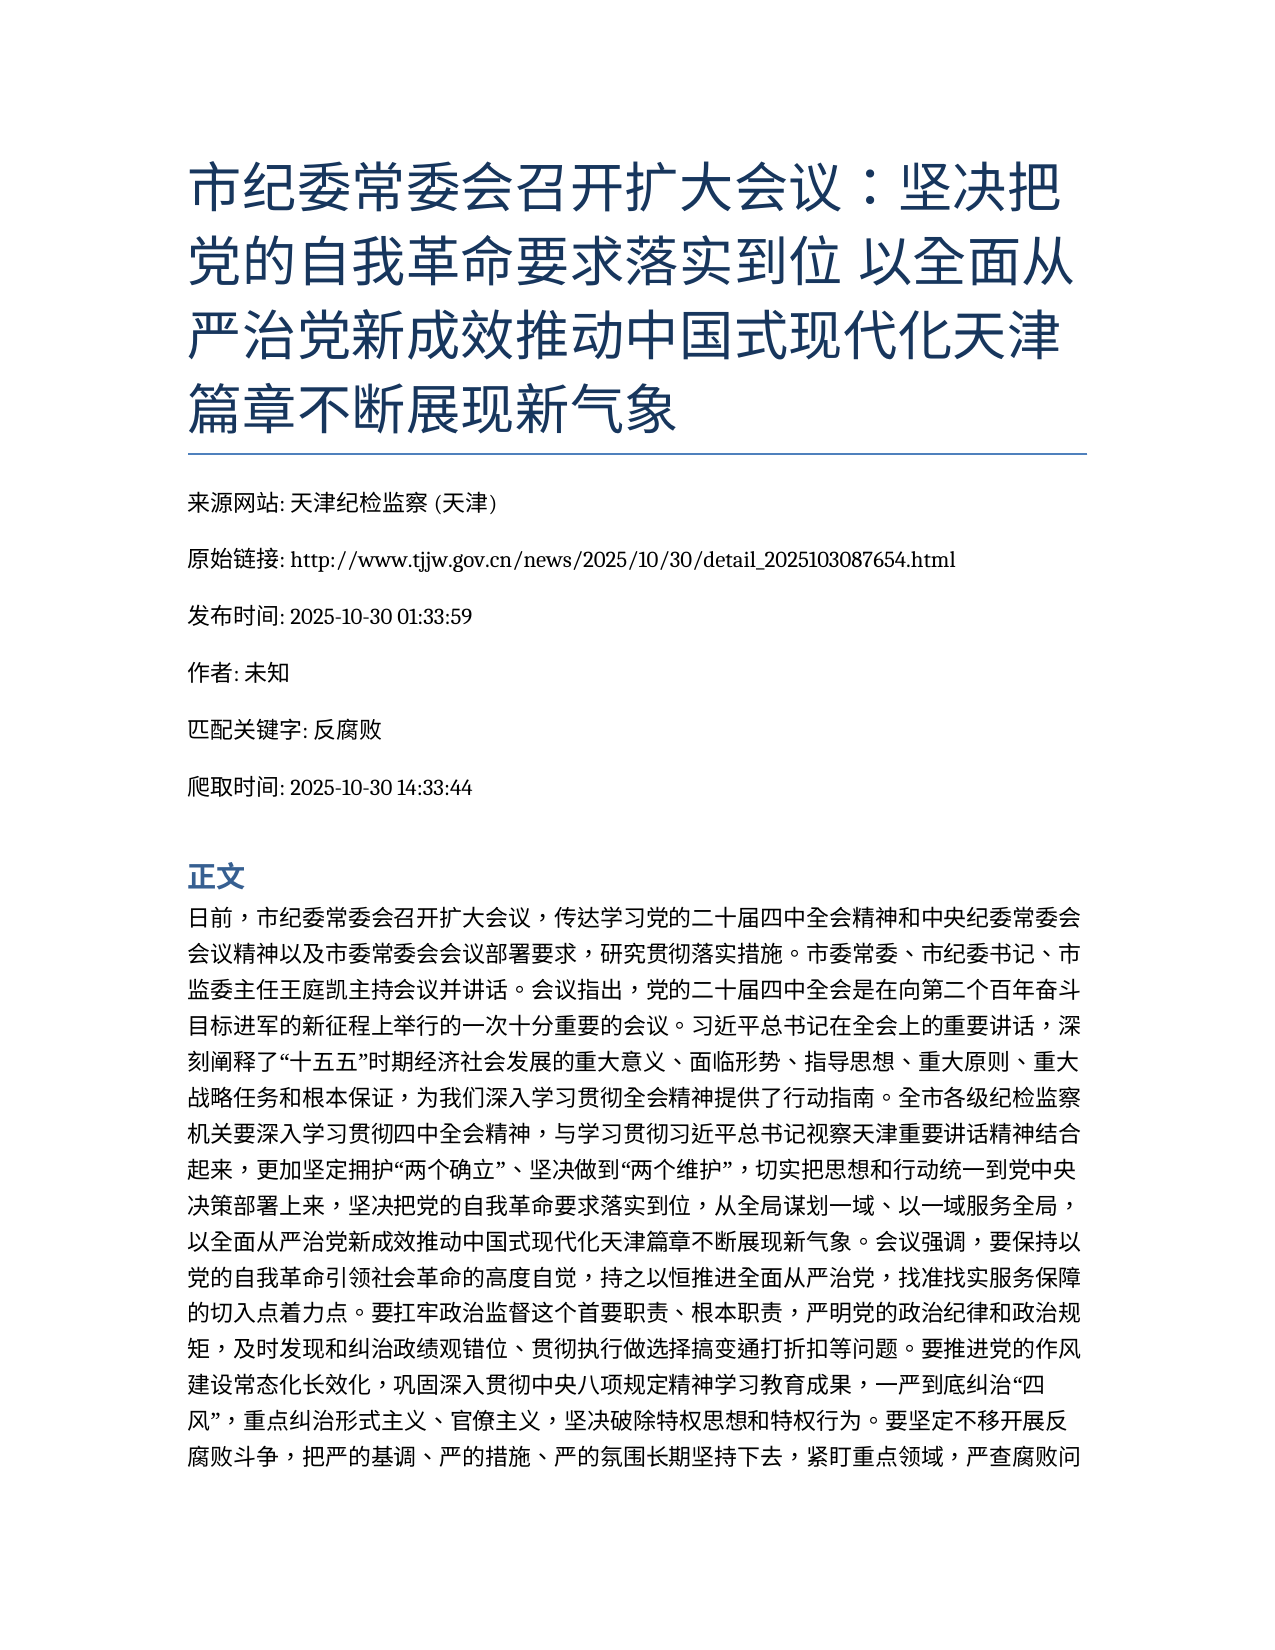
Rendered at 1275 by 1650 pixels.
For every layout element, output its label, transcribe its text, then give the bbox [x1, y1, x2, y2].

text 爬取时间: 2025-10-30 14:33:44 [187, 771, 1087, 802]
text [187, 902, 1087, 1472]
text 匹配关键字: 反腐败 [187, 714, 1087, 745]
text 原始链接: http://www.tjjw.gov.cn/news/2025/10/30/detail_2025103087654.html [187, 543, 1087, 575]
text 来源网站: 天津纪检监察 (天津) [187, 487, 1087, 518]
title 市纪委常委会召开扩大会议：坚决把党的自我革命要求落实到位 以全面从严治党新成效推动中国式现代化天津篇章不断展现新气象 [187, 150, 1087, 455]
subtitle 正文 [187, 856, 1087, 896]
text 作者: 未知 [187, 657, 1087, 688]
text 发布时间: 2025-10-30 01:33:59 [187, 600, 1087, 631]
